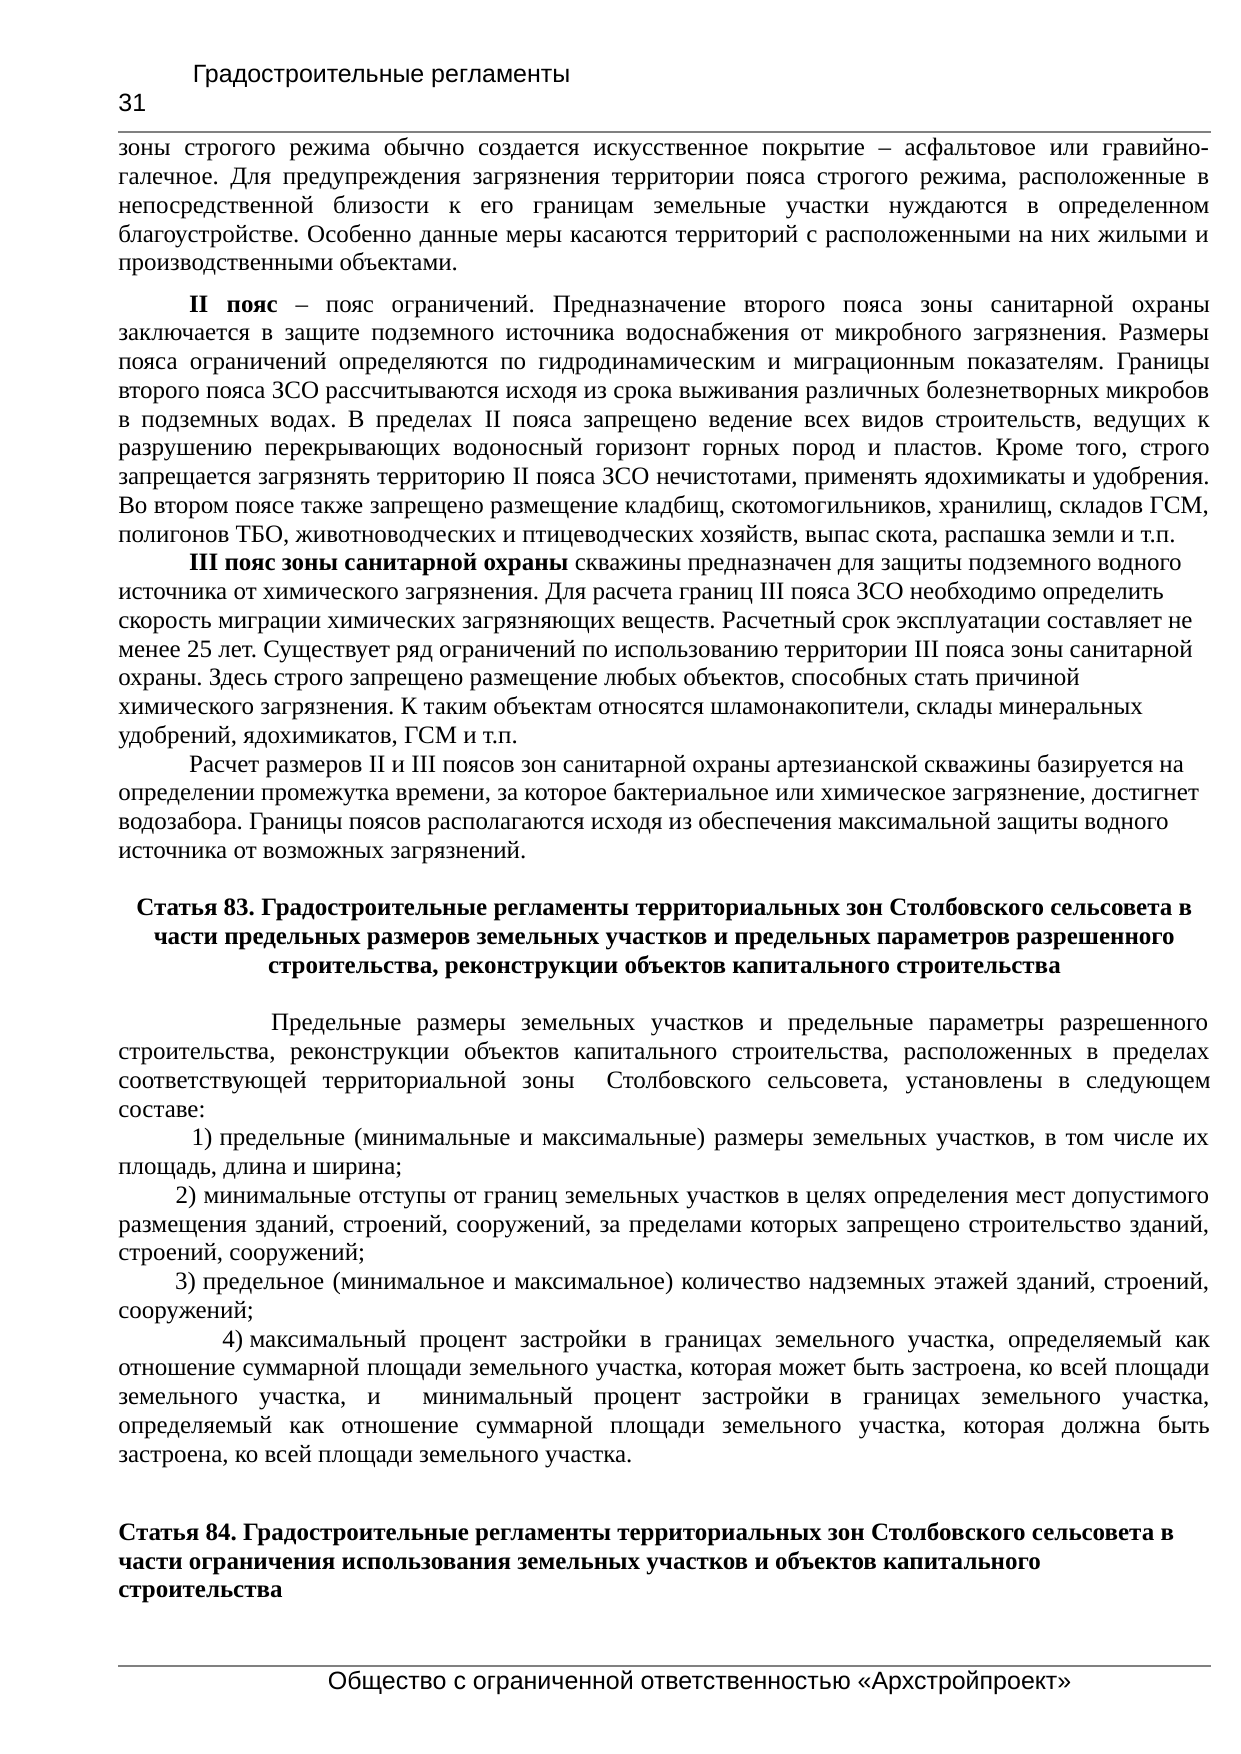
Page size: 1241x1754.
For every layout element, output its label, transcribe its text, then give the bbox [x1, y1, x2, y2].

text 1) предельные (минимальные и максимальные) размеры земельных участков, в том числе их площадь, длина и ширина; [118, 1122, 1211, 1180]
text 4) максимальный процент застройки в границах земельного участка, определяемый как отношение суммарной площади земельного участка, которая может быть застроена, ко всей площади земельного участка, и минимальный процент застройки в границах земельного участка, определяемый как отношение суммарной площади земельного участка, которая должна быть застроена, ко всей площади земельного участка. [118, 1324, 1211, 1467]
text II пояс – пояс ограничений. Предназначение второго пояса зоны санитарной охраны заключается в защите подземного источника водоснабжения от микробного загрязнения. Размеры пояса ограничений определяются по гидродинамическим и миграционным показателям. Границы второго пояса ЗСО рассчитываются исходя из срока выживания различных болезнетворных микробов в подземных водах. В пределах II пояса запрещено ведение всех видов строительств, ведущих к разрушению перекрывающих водоносный горизонт горных пород и пластов. Кроме того, строго запрещается загрязнять территорию II пояса ЗСО нечистотами, применять ядохимикаты и удобрения. Во втором поясе также запрещено размещение кладбищ, скотомогильников, хранилищ, складов ГСМ, полигонов ТБО, животноводческих и птицеводческих хозяйств, выпас скота, распашка земли и т.п. [118, 289, 1211, 547]
subtitle Статья 83. Градостроительные регламенты территориальных зон Столбовского сельсовета в части предельных размеров земельных участков и предельных параметров разрешенного строительства, реконструкции объектов капитального строительства [118, 892, 1211, 979]
subtitle Статья 84. Градостроительные регламенты территориальных зон Столбовского сельсовета в части ограничения использования земельных участков и объектов капитального строительства [118, 1517, 1211, 1603]
text Предельные размеры земельных участков и предельные параметры разрешенного строительства, реконструкции объектов капитального строительства, расположенных в пределах соответствующей территориальной зоны Столбовского сельсовета, установлены в следующем составе: [118, 1007, 1211, 1122]
text 2) минимальные отступы от границ земельных участков в целях определения мест допустимого размещения зданий, строений, сооружений, за пределами которых запрещено строительство зданий, строений, сооружений; [118, 1180, 1211, 1266]
text Расчет размеров II и III поясов зон санитарной охраны артезианской скважины базируется на определении промежутка времени, за которое бактериальное или химическое загрязнение, достигнет водозабора. Границы поясов располагаются исходя из обеспечения максимальной защиты водного источника от возможных загрязнений. [118, 749, 1211, 864]
text 3) предельное (минимальное и максимальное) количество надземных этажей зданий, строений, сооружений; [118, 1266, 1211, 1324]
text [118, 133, 1211, 276]
text III пояс зоны санитарной охраны скважины предназначен для защиты подземного водного источника от химического загрязнения. Для расчета границ III пояса ЗСО необходимо определить скорость миграции химических загрязняющих веществ. Расчетный срок эксплуатации составляет не менее 25 лет. Существует ряд ограничений по использованию территории III пояса зоны санитарной охраны. Здесь строго запрещено размещение любых объектов, способных стать причиной химического загрязнения. К таким объектам относятся шламонакопители, склады минеральных удобрений, ядохимикатов, ГСМ и т.п. [118, 547, 1211, 749]
